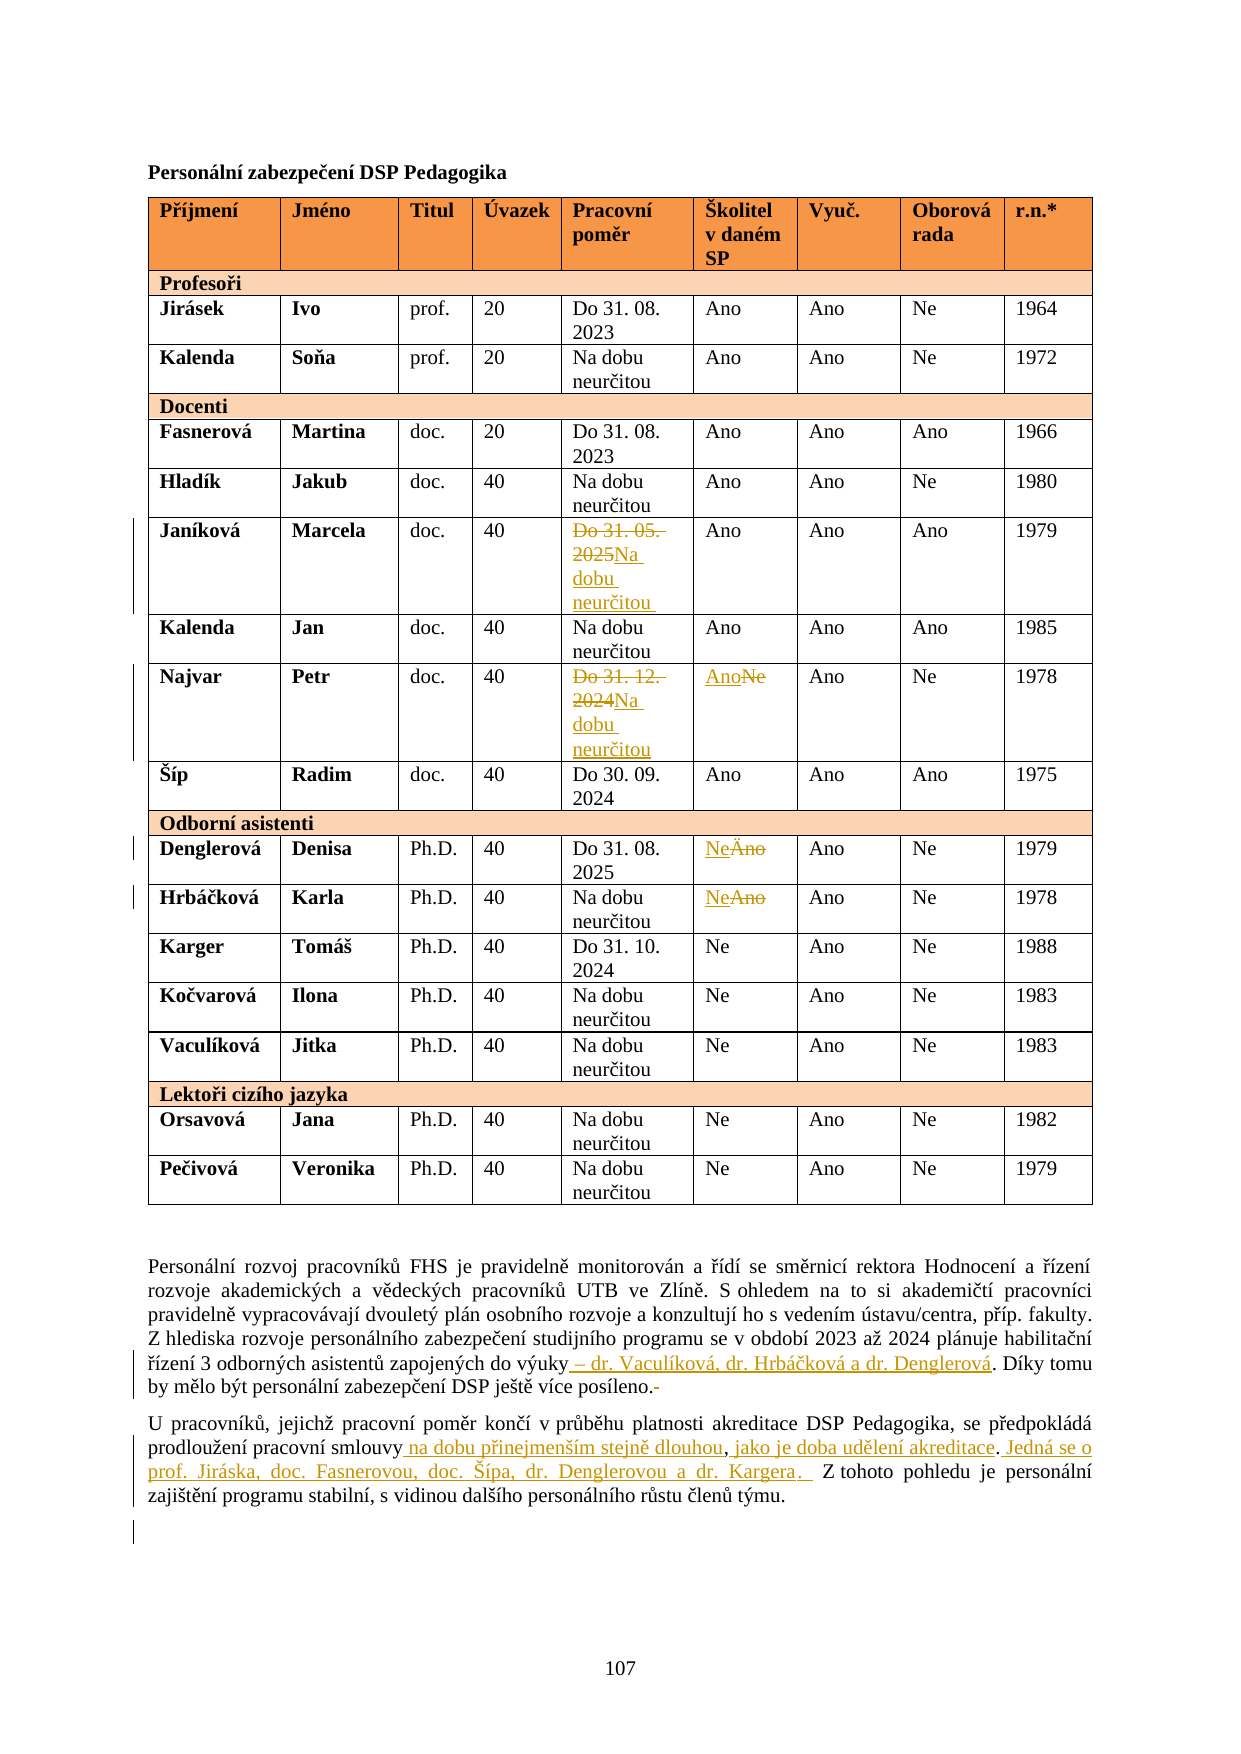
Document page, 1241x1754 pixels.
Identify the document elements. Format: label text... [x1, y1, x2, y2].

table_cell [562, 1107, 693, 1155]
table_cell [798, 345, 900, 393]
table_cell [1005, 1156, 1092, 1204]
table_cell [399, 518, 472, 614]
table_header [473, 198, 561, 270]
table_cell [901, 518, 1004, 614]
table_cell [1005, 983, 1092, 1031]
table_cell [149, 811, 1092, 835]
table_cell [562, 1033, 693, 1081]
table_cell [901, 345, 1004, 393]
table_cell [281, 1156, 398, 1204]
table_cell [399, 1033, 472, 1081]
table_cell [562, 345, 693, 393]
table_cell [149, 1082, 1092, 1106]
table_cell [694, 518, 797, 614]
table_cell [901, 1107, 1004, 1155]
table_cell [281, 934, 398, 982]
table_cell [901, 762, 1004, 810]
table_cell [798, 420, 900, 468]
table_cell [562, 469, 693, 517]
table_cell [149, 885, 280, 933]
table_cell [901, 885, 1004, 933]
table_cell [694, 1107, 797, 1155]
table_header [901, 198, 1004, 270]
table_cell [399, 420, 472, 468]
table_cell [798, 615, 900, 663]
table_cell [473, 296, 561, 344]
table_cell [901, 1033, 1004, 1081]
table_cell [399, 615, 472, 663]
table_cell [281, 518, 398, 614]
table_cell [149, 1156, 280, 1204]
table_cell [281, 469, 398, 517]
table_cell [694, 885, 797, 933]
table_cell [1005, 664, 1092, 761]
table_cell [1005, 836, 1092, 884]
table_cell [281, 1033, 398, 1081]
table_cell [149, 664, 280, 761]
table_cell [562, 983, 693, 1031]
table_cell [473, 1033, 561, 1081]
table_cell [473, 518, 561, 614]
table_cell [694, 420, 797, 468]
text Personální rozvoj pracovníků FHS je pravidelně monitorován a řídí se směrnicí rektora Hodnocení a řízení rozvoje akademických a vědeckých pracovníků UTB ve Zlíně. S ohledem na to si akademičtí pracovníci pravidelně vypracovávají dvouletý plán osobního rozvoje a konzultují ho s vedením ústavu/centra, příp. fakulty. Z hlediska rozvoje personálního zabezpečení studijního programu se v období 2023 až 2024 plánuje habilitační řízení 3 odborných asistentů zapojených do výuky. Díky tomu by mělo být personální zabezepčení DSP ještě více posíleno. [148, 1254, 1093, 1398]
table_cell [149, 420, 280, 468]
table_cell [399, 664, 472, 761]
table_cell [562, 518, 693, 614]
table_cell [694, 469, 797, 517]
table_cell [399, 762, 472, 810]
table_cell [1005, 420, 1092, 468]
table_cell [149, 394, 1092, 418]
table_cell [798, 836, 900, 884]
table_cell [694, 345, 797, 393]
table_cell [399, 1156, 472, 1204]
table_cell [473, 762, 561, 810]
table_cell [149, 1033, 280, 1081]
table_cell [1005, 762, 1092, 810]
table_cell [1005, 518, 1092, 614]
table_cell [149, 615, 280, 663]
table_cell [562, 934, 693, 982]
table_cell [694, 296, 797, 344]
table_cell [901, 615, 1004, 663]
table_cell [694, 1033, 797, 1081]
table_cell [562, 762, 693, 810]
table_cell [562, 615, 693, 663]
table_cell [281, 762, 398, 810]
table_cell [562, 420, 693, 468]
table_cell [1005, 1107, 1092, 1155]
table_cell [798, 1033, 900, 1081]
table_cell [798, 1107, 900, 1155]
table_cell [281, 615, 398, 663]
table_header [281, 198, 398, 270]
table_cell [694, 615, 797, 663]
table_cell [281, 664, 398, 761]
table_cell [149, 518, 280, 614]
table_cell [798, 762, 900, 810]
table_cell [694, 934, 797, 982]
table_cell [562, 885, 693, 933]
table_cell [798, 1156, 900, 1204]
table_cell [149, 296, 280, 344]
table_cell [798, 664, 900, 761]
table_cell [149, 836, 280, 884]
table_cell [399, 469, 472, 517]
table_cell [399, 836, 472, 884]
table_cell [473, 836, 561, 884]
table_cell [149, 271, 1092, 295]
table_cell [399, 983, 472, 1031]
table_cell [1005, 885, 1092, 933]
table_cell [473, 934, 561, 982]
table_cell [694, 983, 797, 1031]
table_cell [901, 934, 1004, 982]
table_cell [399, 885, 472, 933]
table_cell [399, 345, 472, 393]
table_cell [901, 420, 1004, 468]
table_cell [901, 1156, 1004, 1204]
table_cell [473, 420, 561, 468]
text U pracovníků, jejichž pracovní poměr končí v průběhu platnosti akreditace DSP Pedagogika, se předpokládá prodloužení pracovní smlouvy,. Z tohoto pohledu je personální zajištění programu stabilní, s vidinou dalšího personálního růstu členů týmu. [148, 1411, 1093, 1507]
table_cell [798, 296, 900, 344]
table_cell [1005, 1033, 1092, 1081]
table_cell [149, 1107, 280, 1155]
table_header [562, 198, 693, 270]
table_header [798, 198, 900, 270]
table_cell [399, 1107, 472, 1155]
text Personální zabezpečení DSP Pedagogika [148, 160, 1093, 184]
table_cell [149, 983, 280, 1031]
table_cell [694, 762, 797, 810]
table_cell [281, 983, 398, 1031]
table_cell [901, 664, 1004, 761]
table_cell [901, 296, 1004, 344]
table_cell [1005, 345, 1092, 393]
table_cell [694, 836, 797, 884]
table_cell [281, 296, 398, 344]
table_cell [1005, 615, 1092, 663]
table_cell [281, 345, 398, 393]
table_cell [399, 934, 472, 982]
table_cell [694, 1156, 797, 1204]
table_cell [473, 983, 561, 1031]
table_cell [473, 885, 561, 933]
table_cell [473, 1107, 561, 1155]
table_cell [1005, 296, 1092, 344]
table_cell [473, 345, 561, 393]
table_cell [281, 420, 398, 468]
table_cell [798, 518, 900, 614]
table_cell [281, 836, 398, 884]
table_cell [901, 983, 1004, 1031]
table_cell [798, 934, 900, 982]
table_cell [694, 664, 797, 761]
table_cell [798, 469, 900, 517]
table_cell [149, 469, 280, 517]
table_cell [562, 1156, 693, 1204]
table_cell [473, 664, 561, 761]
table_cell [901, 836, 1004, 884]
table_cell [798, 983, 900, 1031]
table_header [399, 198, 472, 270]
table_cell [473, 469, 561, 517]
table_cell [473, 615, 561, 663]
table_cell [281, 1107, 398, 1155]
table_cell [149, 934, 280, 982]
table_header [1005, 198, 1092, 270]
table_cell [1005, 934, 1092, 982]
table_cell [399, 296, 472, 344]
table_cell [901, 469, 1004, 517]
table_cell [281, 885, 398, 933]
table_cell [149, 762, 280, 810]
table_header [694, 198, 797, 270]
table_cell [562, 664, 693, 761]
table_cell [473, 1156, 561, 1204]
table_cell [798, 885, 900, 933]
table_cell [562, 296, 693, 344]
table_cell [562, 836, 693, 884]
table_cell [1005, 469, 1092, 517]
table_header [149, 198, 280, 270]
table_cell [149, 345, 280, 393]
